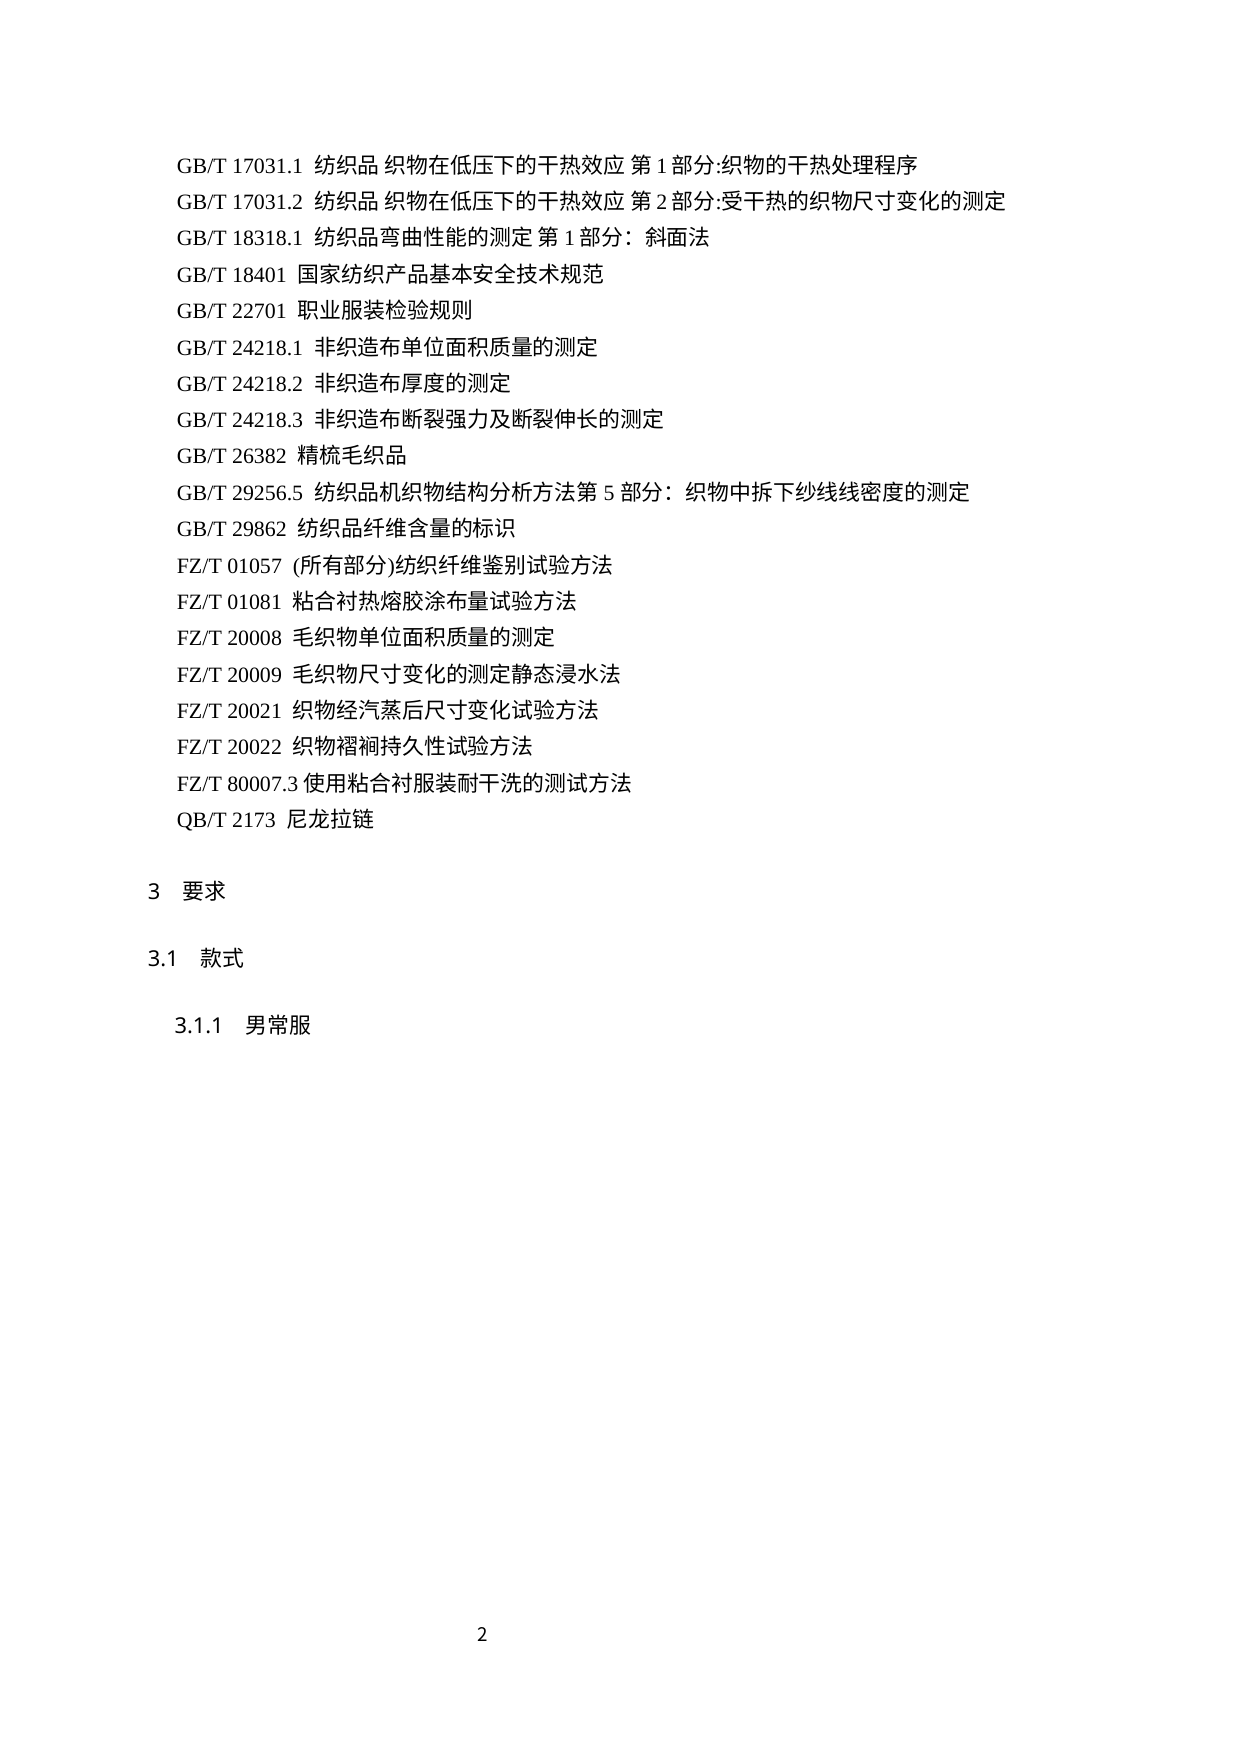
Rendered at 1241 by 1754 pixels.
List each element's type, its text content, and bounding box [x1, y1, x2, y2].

text GB/T 29862 纺织品纤维含量的标识 [133, 511, 1107, 543]
text GB/T 24218.1 非织造布单位面积质量的测定 [133, 329, 1107, 361]
text GB/T 24218.3 非织造布断裂强力及断裂伸长的测定 [133, 402, 1107, 434]
text GB/T 22701 职业服装检验规则 [133, 293, 1107, 325]
text FZ/T 20022 织物褶裥持久性试验方法 [133, 729, 1107, 761]
text FZ/T 01081 粘合衬热熔胶涂布量试验方法 [133, 584, 1107, 616]
text GB/T 18401 国家纺织产品基本安全技术规范 [133, 257, 1107, 288]
text FZ/T 80007.3 使用粘合衬服装耐干洗的测试方法 [133, 766, 1107, 797]
subtitle 要求 [148, 874, 1107, 906]
text GB/T 24218.2 非织造布厚度的测定 [133, 366, 1107, 397]
text FZ/T 01057 (所有部分)纺织纤维鉴别试验方法 [133, 548, 1107, 579]
text FZ/T 20008 毛织物单位面积质量的测定 [133, 620, 1107, 652]
text FZ/T 20021 织物经汽蒸后尺寸变化试验方法 [133, 693, 1107, 725]
text GB/T 18318.1 纺织品弯曲性能的测定 第1部分：斜面法 [133, 220, 1107, 252]
text GB/T 17031.1 纺织品 织物在低压下的干热效应 第1部分:织物的干热处理程序 [133, 148, 1107, 179]
text GB/T 26382 精梳毛织品 [133, 438, 1107, 470]
text GB/T 17031.2 纺织品 织物在低压下的干热效应 第2部分:受干热的织物尺寸变化的测定 [133, 184, 1107, 216]
text GB/T 29256.5 纺织品机织物结构分析方法第 5 部分：织物中拆下纱线线密度的测定 [133, 475, 1107, 507]
text QB/T 2173 尼龙拉链 [133, 802, 1107, 834]
subtitle 男常服 [174, 1008, 1107, 1040]
text FZ/T 20009 毛织物尺寸变化的测定静态浸水法 [133, 657, 1107, 688]
subtitle 款式 [148, 941, 1107, 973]
